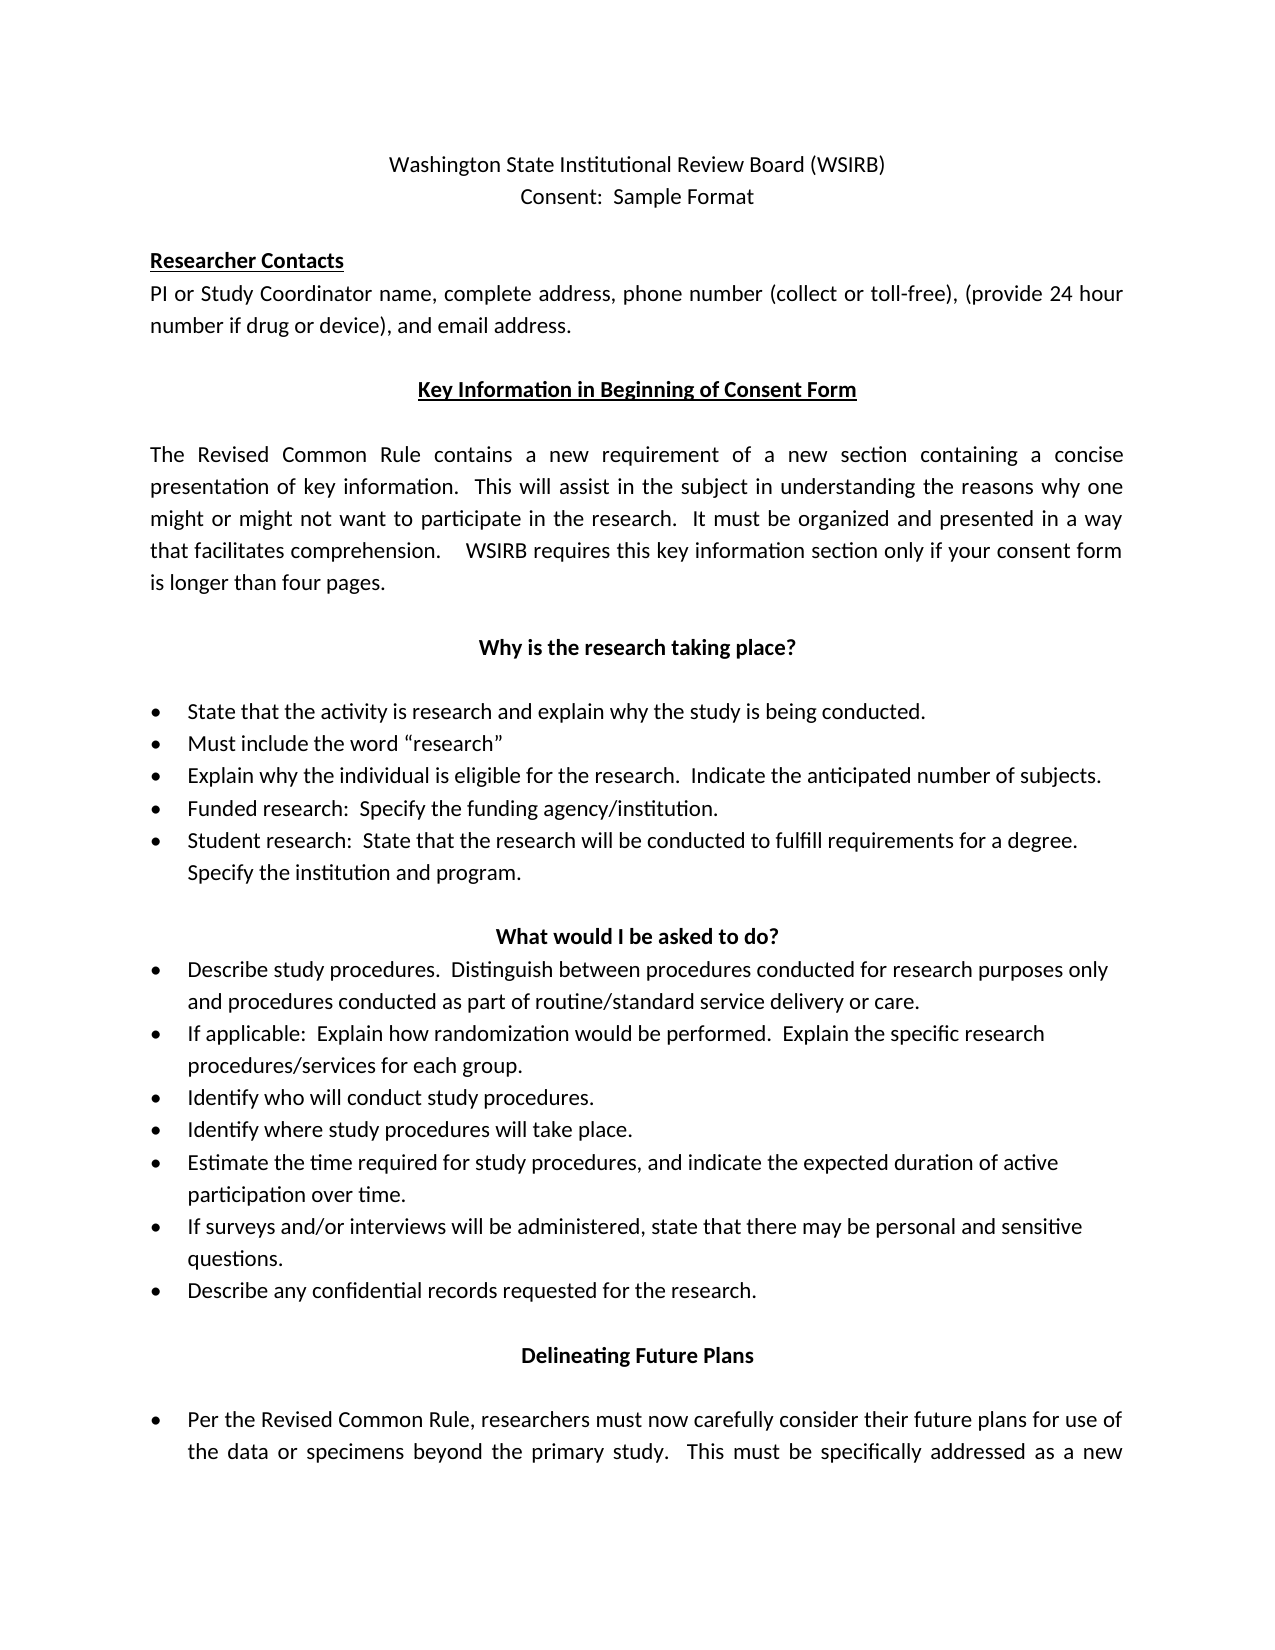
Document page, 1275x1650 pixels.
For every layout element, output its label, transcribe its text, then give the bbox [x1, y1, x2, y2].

text Delineating Future Plans [150, 1341, 1125, 1369]
text The Revised Common Rule contains a new requirement of a new section containing a concise presentation of key information. This will assist in the subject in understanding the reasons why one might or might not want to participate in the research. It must be organized and presented in a way that facilitates comprehension. WSIRB requires this key information section only if your consent form is longer than four pages. [150, 440, 1125, 596]
text Researcher Contacts [150, 247, 1125, 274]
text Washington State Institutional Review Board (WSIRB) [150, 150, 1125, 178]
text • If surveys and/or interviews will be administered, state that there may be personal and sensitive questions. [150, 1212, 1125, 1272]
text • Describe study procedures. Distinguish between procedures conducted for research purposes only and procedures conducted as part of routine/standard service delivery or care. [150, 955, 1125, 1015]
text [150, 1405, 1125, 1466]
text • State that the activity is research and explain why the study is being conducted. [150, 697, 1125, 725]
text • Describe any confidential records requested for the research. [150, 1277, 1125, 1304]
text What would I be asked to do? [150, 922, 1125, 951]
text Why is the research taking place? [150, 633, 1125, 661]
text Key Information in Beginning of Consent Form [150, 375, 1125, 403]
text • Funded research: Specify the funding agency/institution. [150, 794, 1125, 822]
text Consent: Sample Format [150, 182, 1125, 210]
text • Explain why the individual is eligible for the research. Indicate the anticipated number of subjects. [150, 762, 1125, 789]
text • Identify where study procedures will take place. [150, 1116, 1125, 1144]
text • Identify who will conduct study procedures. [150, 1083, 1125, 1111]
text • Estimate the time required for study procedures, and indicate the expected duration of active participation over time. [150, 1148, 1125, 1208]
text PI or Study Coordinator name, complete address, phone number (collect or toll-free), (provide 24 hour number if drug or device), and email address. [150, 279, 1125, 339]
text • If applicable: Explain how randomization would be performed. Explain the specific research procedures/services for each group. [150, 1019, 1125, 1079]
text • Student research: State that the research will be conducted to fulfill requirements for a degree. Specify the institution and program. [150, 826, 1125, 886]
text • Must include the word “research” [150, 729, 1125, 757]
